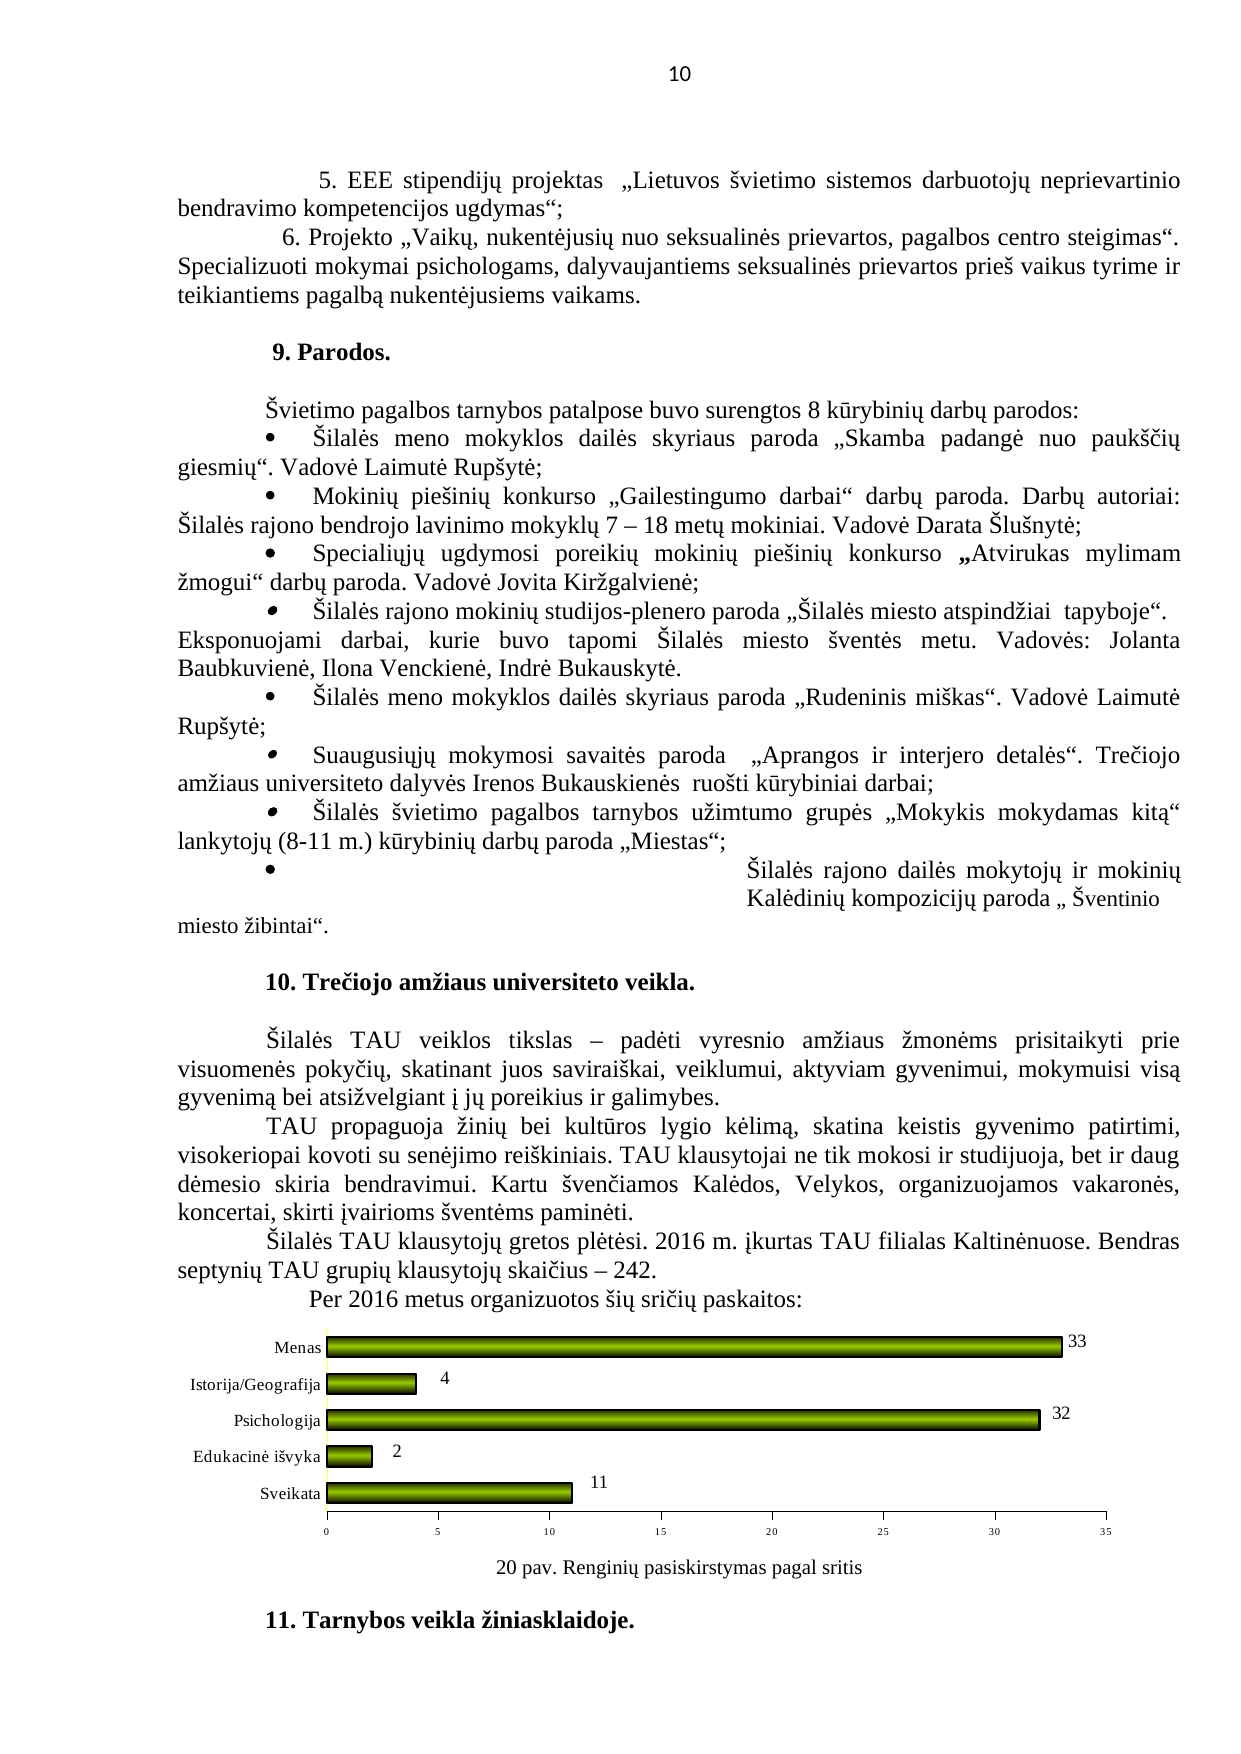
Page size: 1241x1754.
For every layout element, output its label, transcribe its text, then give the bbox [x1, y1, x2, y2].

list Šilalės rajono dailės mokytojų ir mokinių Kalėdinių kompozicijų paroda „ Šventinio [266, 855, 1181, 912]
text 5. EEE stipendijų projektas „Lietuvos švietimo sistemos darbuotojų neprievartinio bendravimo kompetencijos ugdymas“; [177, 165, 1181, 222]
list Šilalės švietimo pagalbos tarnybos užimtumo grupės „Mokykis mokydamas kitą“ lankytojų (8-11 m.) kūrybinių darbų paroda „Miestas“; [177, 797, 1181, 855]
list Suaugusiųjų mokymosi savaitės paroda „Aprangos ir interjero detalės“. Trečiojo amžiaus universiteto dalyvės Irenos Bukauskienės ruošti kūrybiniai darbai; [177, 740, 1181, 797]
text Per 2016 metus organizuotos šių sričių paskaitos: [177, 1284, 1181, 1312]
list Šilalės rajono mokinių studijos-plenero paroda „Šilalės miesto atspindžiai tapyboje“. [177, 596, 1181, 625]
list Specialiųjų ugdymosi poreikių mokinių piešinių konkurso „Atvirukas mylimam žmogui“ darbų paroda. Vadovė Jovita Kiržgalvienė; [177, 538, 1181, 596]
text 20 pav. Renginių pasiskirstymas pagal sritis [177, 1554, 1181, 1579]
text miesto žibintai“. [177, 912, 1181, 939]
list Šilalės meno mokyklos dailės skyriaus paroda „Rudeninis miškas“. Vadovė Laimutė Rupšytė; [177, 682, 1181, 740]
text 6. Projekto „Vaikų, nukentėjusių nuo seksualinės prievartos, pagalbos centro steigimas“. Specializuoti mokymai psichologams, dalyvaujantiems seksualinės prievartos prieš vaikus tyrime ir teikiantiems pagalbą nukentėjusiems vaikams. [177, 222, 1181, 308]
text Šilalės TAU veiklos tikslas – padėti vyresnio amžiaus žmonėms prisitaikyti prie visuomenės pokyčių, skatinant juos saviraiškai, veiklumui, aktyviam gyvenimui, mokymuisi visą gyvenimą bei atsižvelgiant į jų poreikius ir galimybes. [177, 1025, 1181, 1111]
list Šilalės meno mokyklos dailės skyriaus paroda „Skamba padangė nuo paukščių giesmių“. Vadovė Laimutė Rupšytė; [177, 423, 1181, 481]
text 11. Tarnybos veikla žiniasklaidoje. [177, 1605, 1181, 1634]
text 9. Parodos. [177, 337, 1181, 366]
text Eksponuojami darbai, kurie buvo tapomi Šilalės miesto šventės metu. Vadovės: Jolanta Baubkuvienė, Ilona Venckienė, Indrė Bukauskytė. [177, 625, 1181, 682]
text 10. Trečiojo amžiaus universiteto veikla. [177, 967, 1181, 996]
text Šilalės TAU klausytojų gretos plėtėsi. 2016 m. įkurtas TAU filialas Kaltinėnuose. Bendras septynių TAU grupių klausytojų skaičius – 242. [177, 1226, 1181, 1284]
text TAU propaguoja žinių bei kultūros lygio kėlimą, skatina keistis gyvenimo patirtimi, visokeriopai kovoti su senėjimo reiškiniais. TAU klausytojai ne tik mokosi ir studijuoja, bet ir daug dėmesio skiria bendravimui. Kartu švenčiamos Kalėdos, Velykos, organizuojamos vakaronės, koncertai, skirti įvairioms šventėms paminėti. [177, 1111, 1181, 1226]
list Mokinių piešinių konkurso „Gailestingumo darbai“ darbų paroda. Darbų autoriai: Šilalės rajono bendrojo lavinimo mokyklų 7 – 18 metų mokiniai. Vadovė Darata Šlušnytė; [177, 481, 1181, 538]
text Švietimo pagalbos tarnybos patalpose buvo surengtos 8 kūrybinių darbų parodos: [177, 395, 1181, 423]
